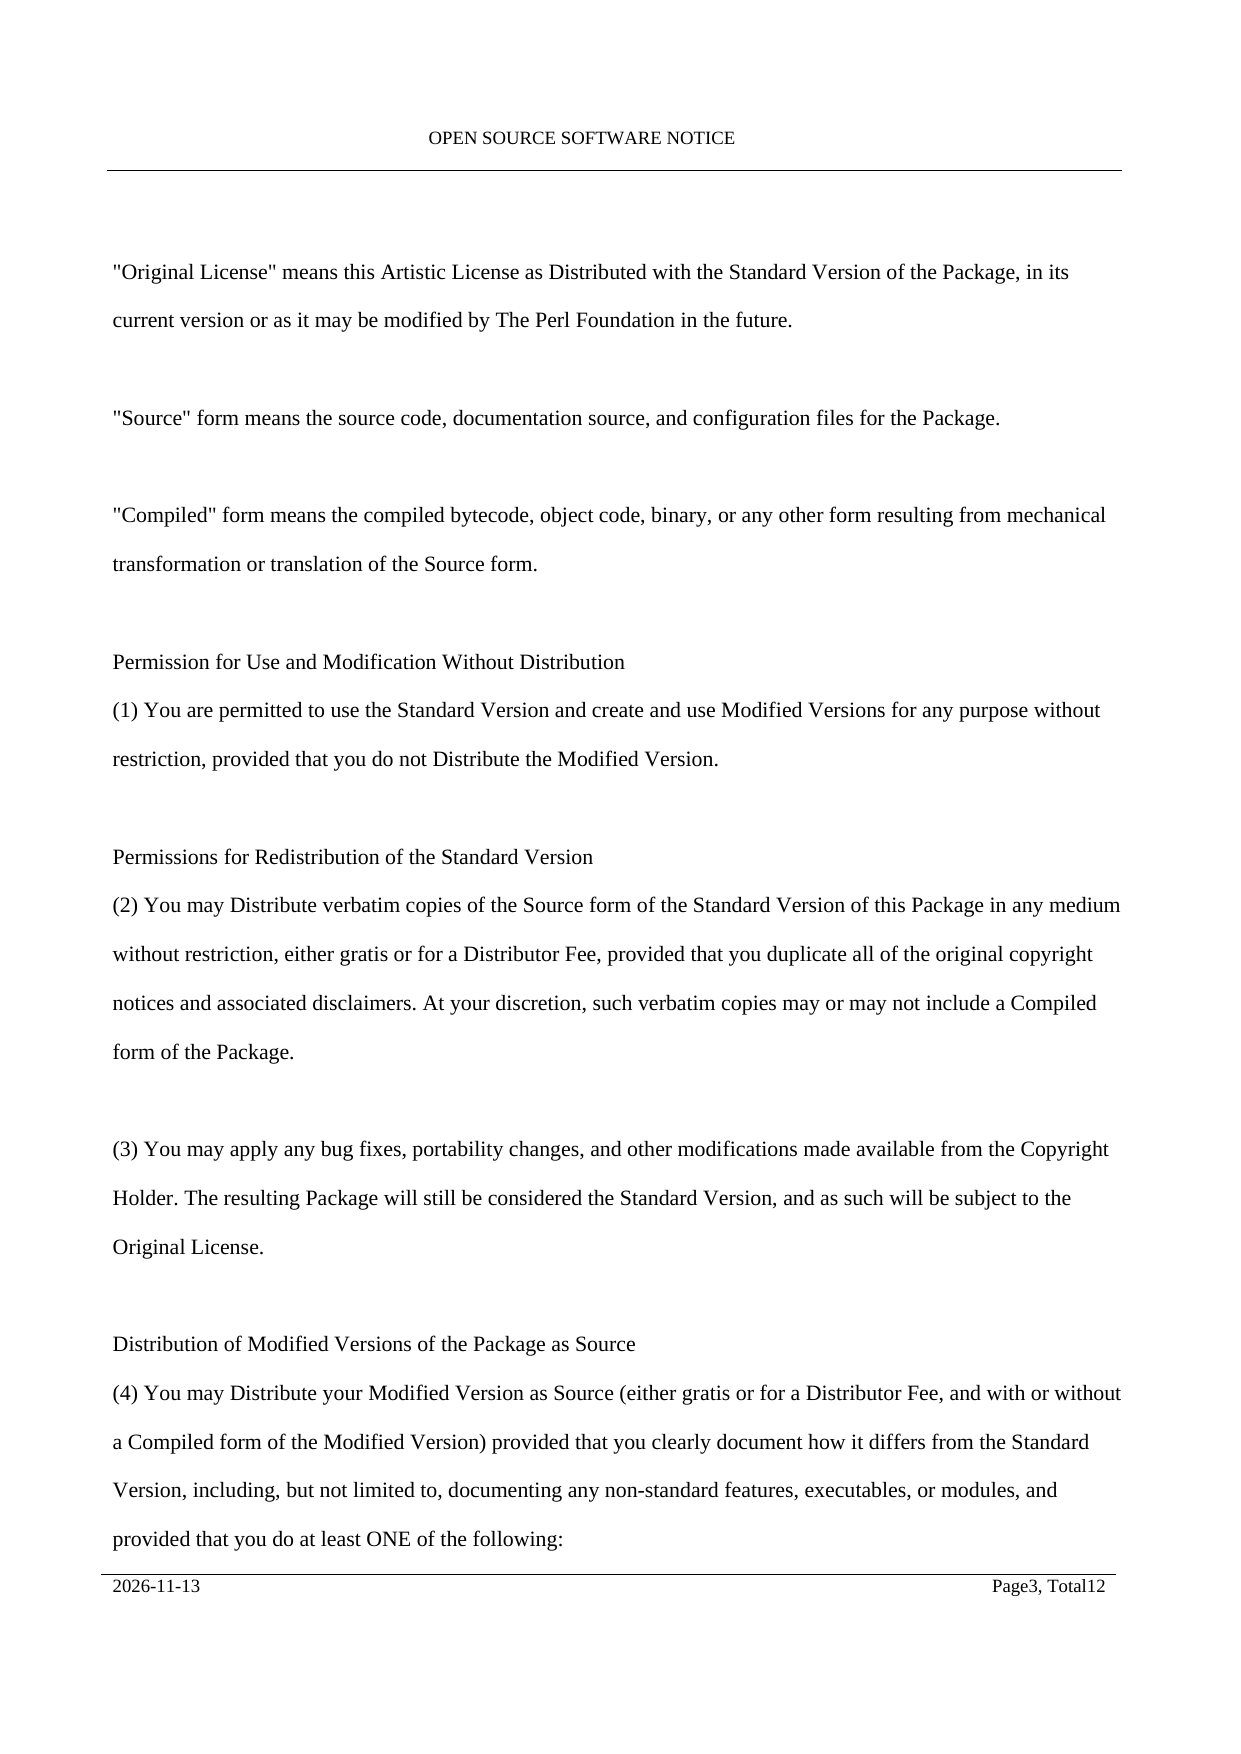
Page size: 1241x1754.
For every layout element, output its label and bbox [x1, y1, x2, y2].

text [112, 206, 1128, 1555]
